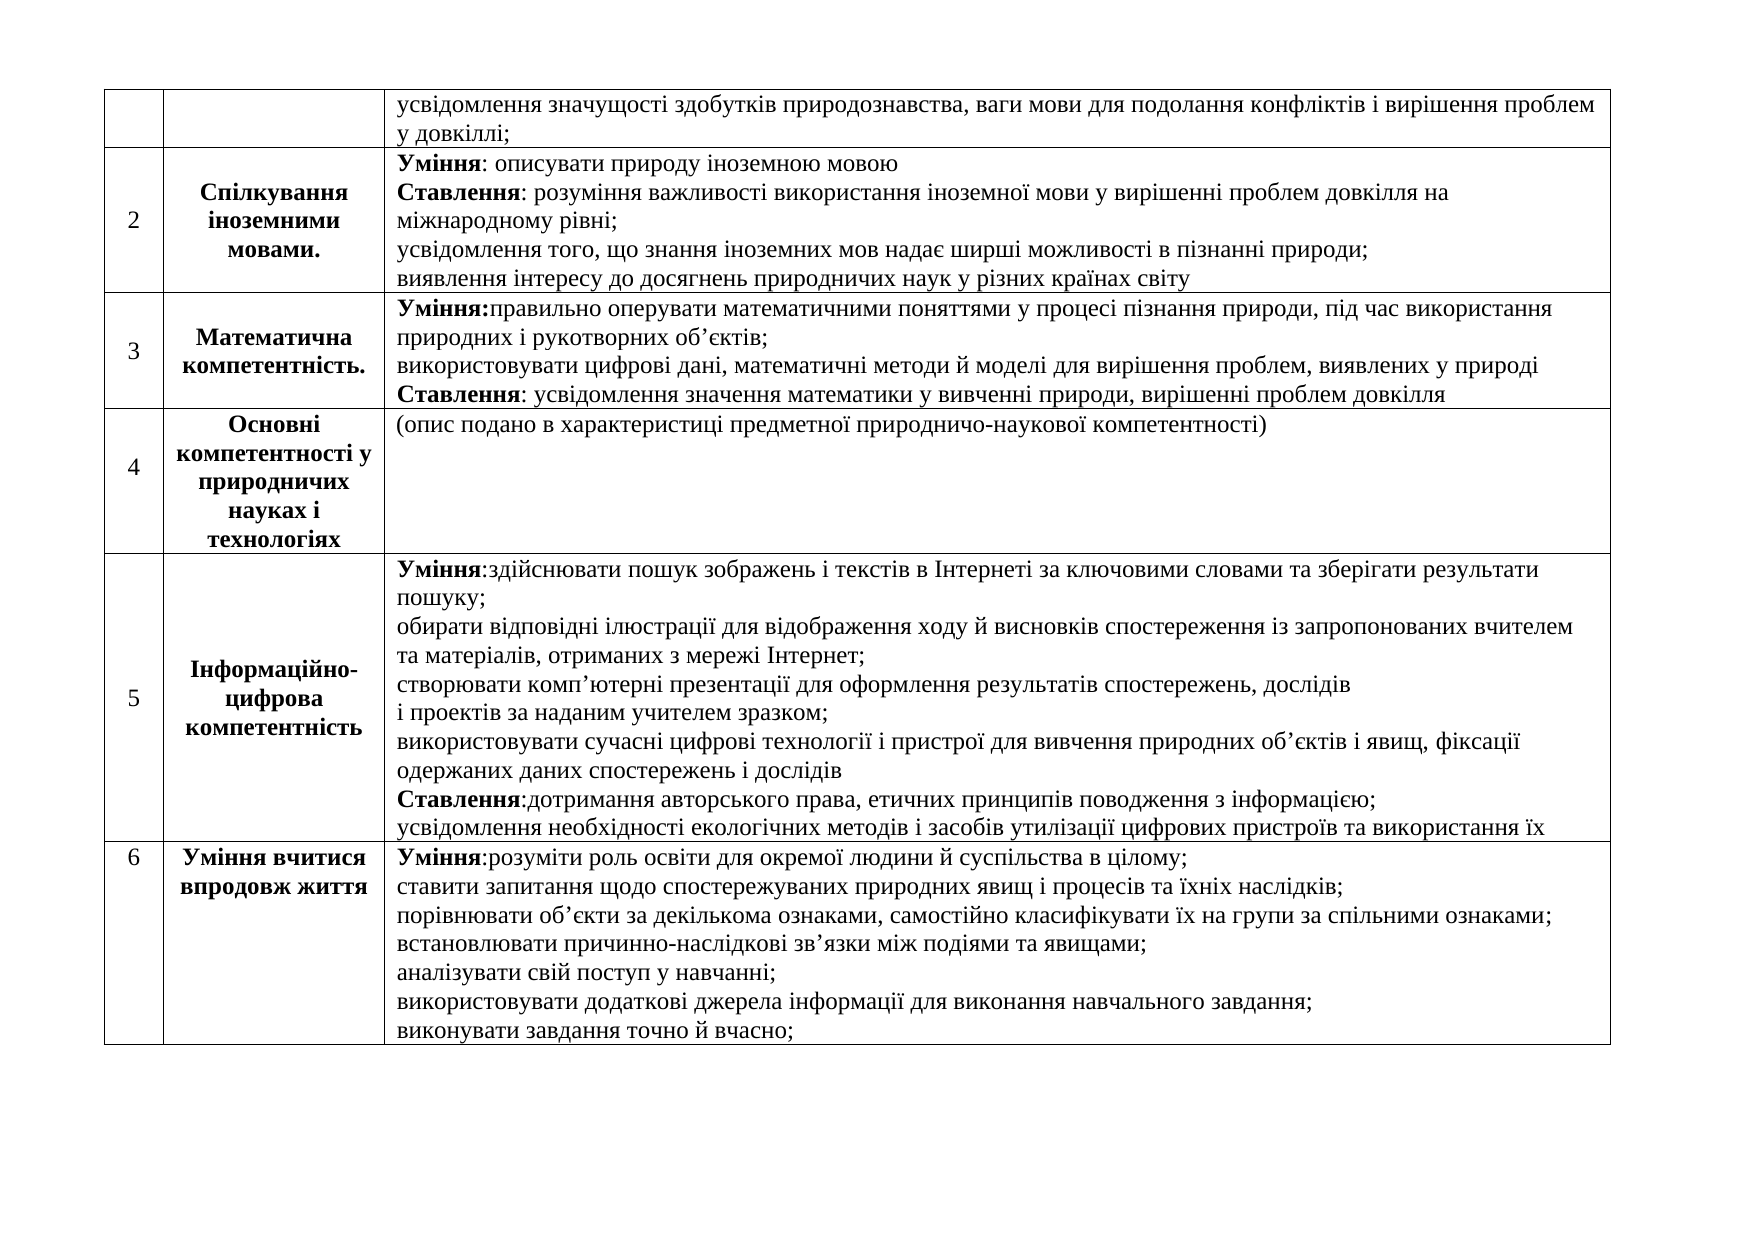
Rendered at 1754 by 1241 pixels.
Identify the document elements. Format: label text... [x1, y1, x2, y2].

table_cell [164, 842, 384, 1043]
table_cell Основні компетентності у природничих науках і технологіях [164, 409, 384, 553]
table_cell Уміння: описувати природу іноземною мовою Ставлення: розуміння важливості використання іноземної мови у вирішенні проблем довкілля на міжнародному рівні; усвідомлення того, що знання іноземних мов надає ширші можливості в пізнанні природи; виявлення інтересу до досягнень природничих наук у різних країнах світу [618, 148, 1610, 292]
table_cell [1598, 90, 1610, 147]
table_cell 1 [105, 90, 163, 147]
table_cell 6 [105, 842, 163, 1043]
table_cell 5 [105, 554, 163, 841]
table_cell 3 [105, 293, 163, 408]
table_cell 2 [105, 148, 163, 292]
table_cell (опис подано в характеристиці предметної природничо-наукової компетентності) [385, 409, 1610, 553]
table_cell Спілкування іноземними мовами. [164, 148, 384, 292]
table_cell Математична компетентність. [164, 293, 384, 408]
table_cell Інформаційно-цифрова компетентність [164, 554, 384, 841]
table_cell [385, 842, 1610, 1043]
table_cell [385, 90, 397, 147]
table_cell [164, 90, 384, 147]
table_cell Уміння:здійснювати пошук зображень і текстів в Інтернеті за ключовими словами та зберігати результати пошуку; обирати відповідні ілюстрації для відображення ходу й висновків спостереження із запропонованих вчителем та матеріалів, отриманих з мережі Інтернет; створювати комп’ютерні презентації для оформлення результатів спостережень, дослідів і проектів за наданим учителем зразком; використовувати сучасні цифрові технології і пристрої для вивчення природних об’єктів і явищ, фіксації одержаних даних спостережень і дослідів Ставлення:дотримання авторського права, етичних принципів поводження з інформацією; усвідомлення необхідності екологічних методів і засобів утилізації цифрових пристроїв та використання їх [385, 554, 1610, 841]
table_cell 4 [105, 409, 163, 553]
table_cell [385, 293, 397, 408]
table_cell Уміння:правильно оперувати математичними поняттями у процесі пізнання природи, під час використання природних і рукотворних об’єктів; використовувати цифрові дані, математичні методи й моделі для вирішення проблем, виявлених у природі Ставлення: усвідомлення значення математики у вивченні природи, вирішенні проблем довкілля [768, 293, 1610, 408]
